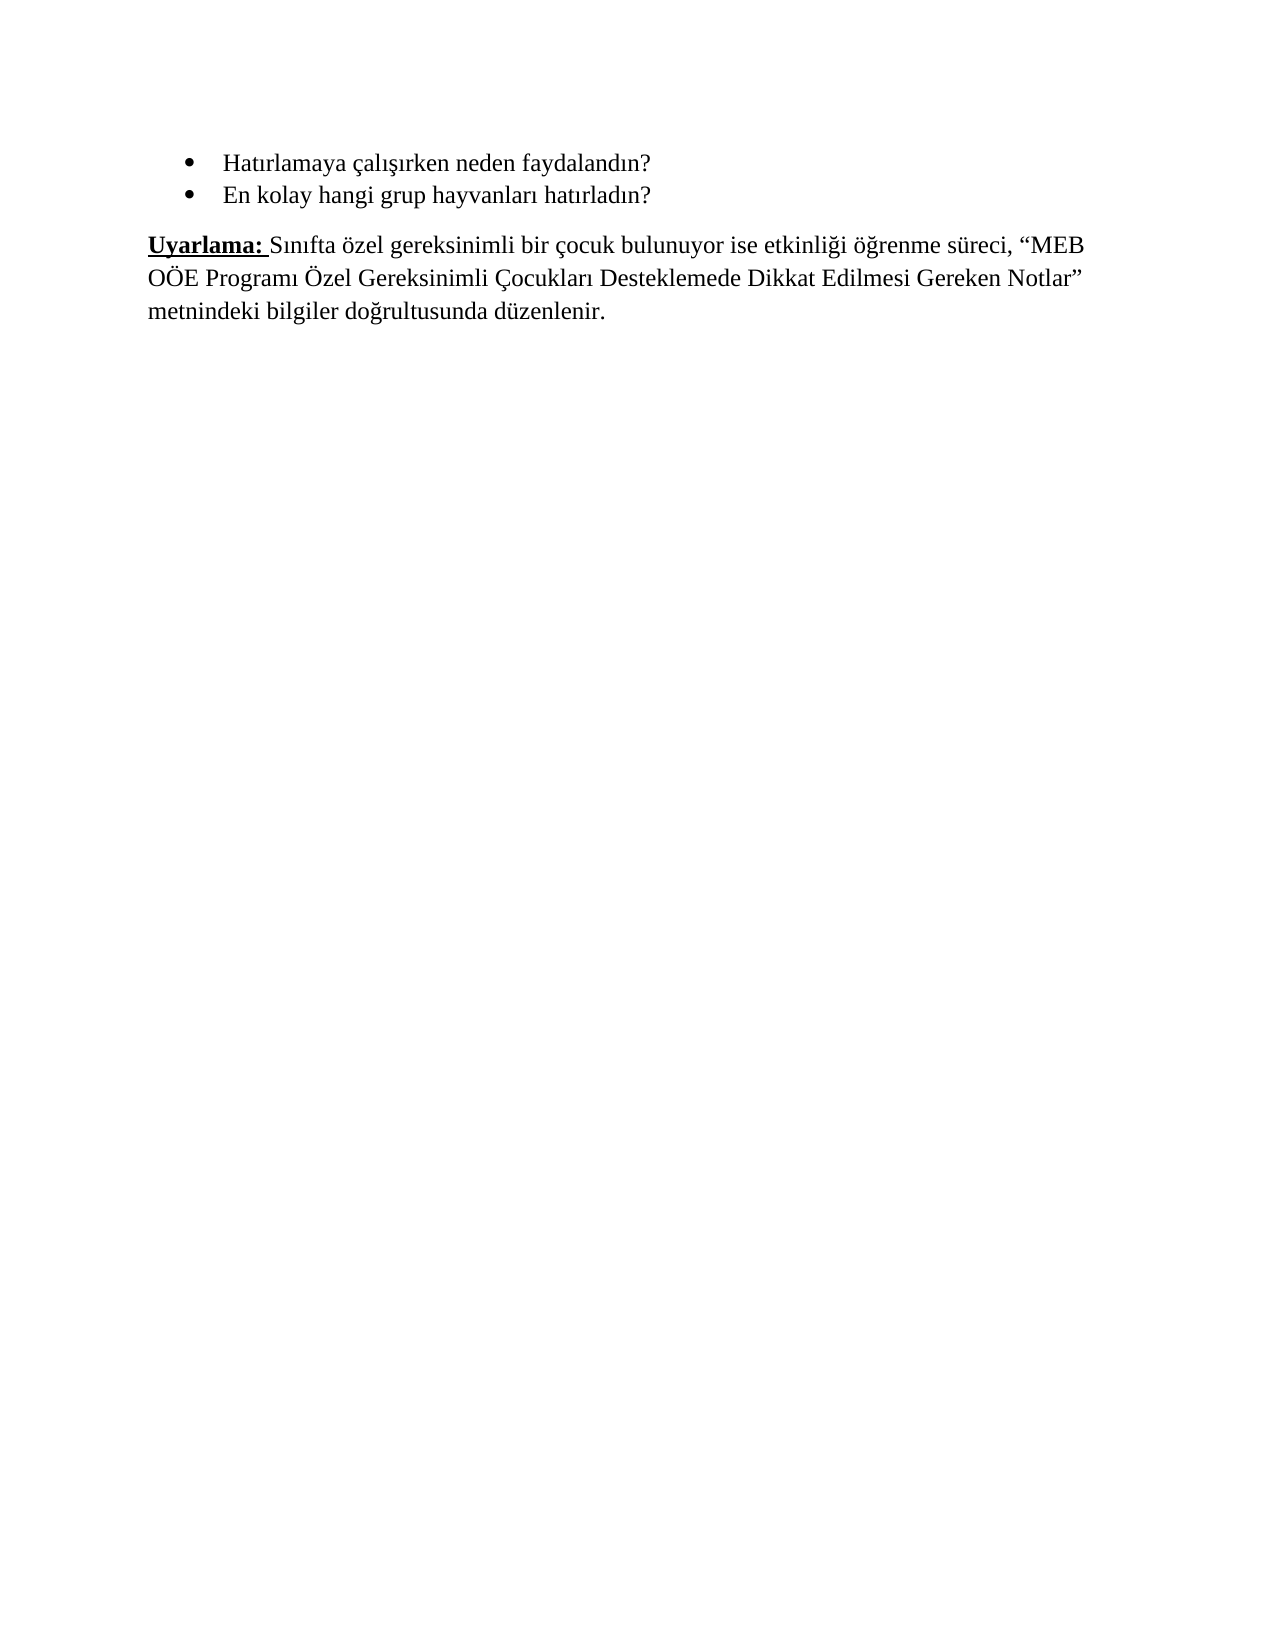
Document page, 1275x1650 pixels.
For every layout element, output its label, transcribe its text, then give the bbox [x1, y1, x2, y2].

text Uyarlama: Sınıfta özel gereksinimli bir çocuk bulunuyor ise etkinliği öğrenme süreci, “MEB OÖE Programı Özel Gereksinimli Çocukları Desteklemede Dikkat Edilmesi Gereken Notlar” metnindeki bilgiler doğrultusunda düzenlenir. [148, 230, 1127, 325]
list En kolay hangi grup hayvanları hatırladın? [185, 181, 1127, 209]
list Hatırlamaya çalışırken neden faydalandın? [185, 148, 1127, 176]
